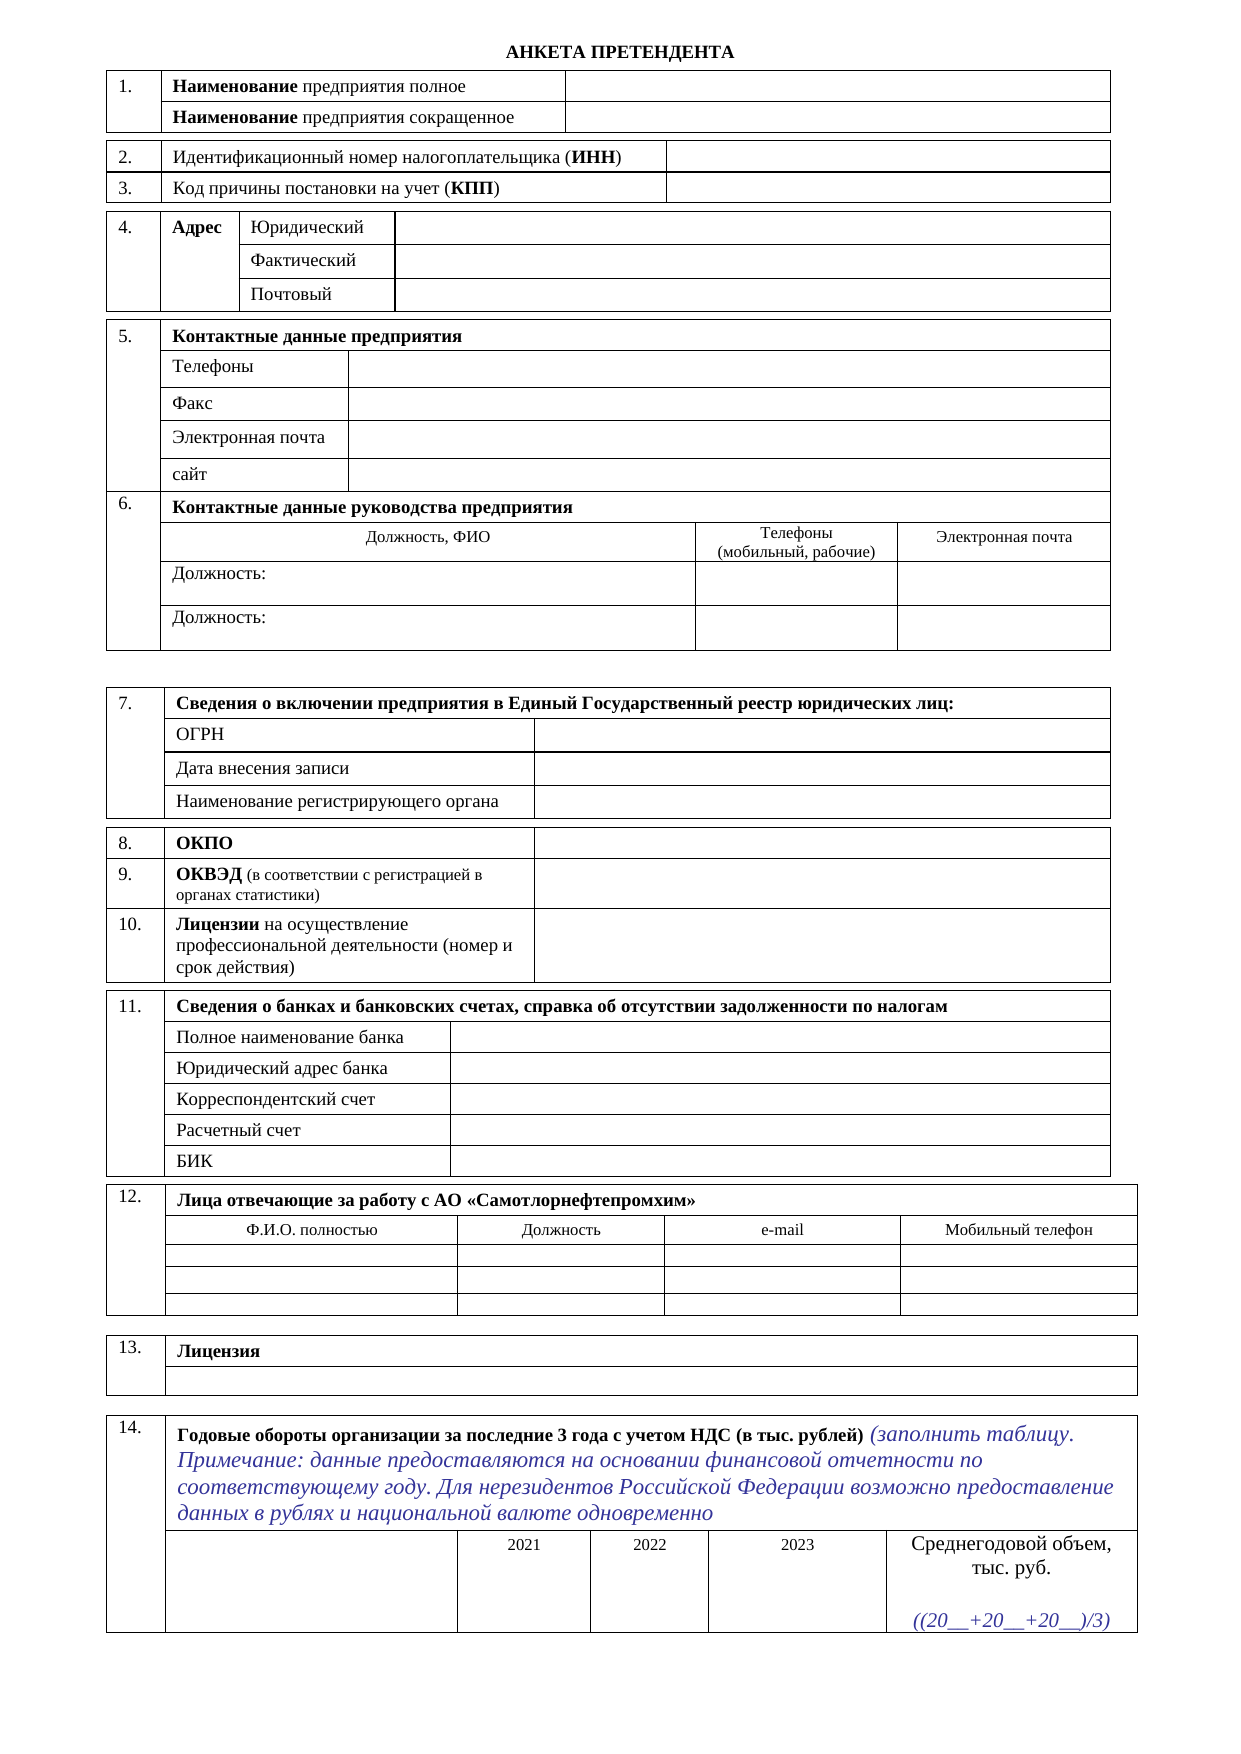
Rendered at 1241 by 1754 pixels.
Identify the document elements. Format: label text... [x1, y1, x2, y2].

table_cell [451, 1053, 1110, 1083]
table_cell [535, 859, 1110, 908]
table_cell [451, 1022, 1110, 1052]
table_cell Мобильный телефон [901, 1216, 1137, 1243]
table_cell [166, 1367, 1137, 1395]
table_header [566, 71, 1110, 101]
table_cell [696, 562, 897, 605]
table_header 12. [107, 1185, 165, 1315]
table_header 14. [107, 1416, 165, 1632]
table_cell [667, 173, 1110, 202]
table_cell Лицензии на осуществление профессиональной деятельности (номер и срок действия) [165, 909, 534, 982]
table_header Адрес [161, 212, 239, 311]
table_cell Телефоны [161, 351, 348, 387]
table_cell Юридический адрес банка [165, 1053, 450, 1083]
table_cell 2023 [709, 1531, 886, 1632]
table_cell [166, 1245, 457, 1266]
table_header Наименование предприятия полное [162, 71, 565, 101]
table_header Контактные данные предприятия [161, 320, 1110, 350]
table_header Сведения о банках и банковских счетах, справка об отсутствии задолженности по налогам [165, 991, 1110, 1021]
table_header Лицензия [166, 1336, 1137, 1366]
table_header Годовые обороты организации за последние 3 года с учетом НДС (в тыс. рублей) (заполнить таблицу. Примечание: данные предоставляются на основании финансовой отчетности по соответствующему году. Для нерезидентов Российской Федерации возможно предоставление данных в рублях и национальной валюте одновременно [166, 1416, 1137, 1530]
table_cell Должность [458, 1216, 664, 1243]
table_cell [901, 1245, 1137, 1266]
table_cell [898, 562, 1110, 605]
table_cell [458, 1267, 664, 1292]
table_header 2. [107, 141, 161, 171]
table_header 13. [107, 1336, 165, 1395]
table_header Юридический [240, 212, 394, 244]
table_header 11. [107, 991, 164, 1176]
table_cell сайт [161, 459, 348, 491]
table_header Лица отвечающие за работу с АО «Самотлорнефтепромхим» [166, 1185, 1137, 1215]
table_cell [665, 1294, 900, 1315]
table_header Идентификационный номер налогоплательщика (ИНН) [162, 141, 666, 171]
table_header ОКПО [165, 828, 534, 857]
table_cell Ф.И.О. полностью [166, 1216, 457, 1243]
table_cell Наименование регистрирующего органа [165, 786, 534, 818]
table_header [396, 212, 1110, 244]
table_cell 10. [107, 909, 164, 982]
table_cell [349, 421, 1110, 457]
table_cell [451, 1084, 1110, 1114]
table_cell [396, 279, 1110, 311]
table_cell ОГРН [165, 719, 534, 751]
table_header 1. [107, 71, 161, 132]
table_cell Телефоны (мобильный, рабочие) [696, 523, 897, 561]
table_header 8. [107, 828, 164, 857]
table_cell Электронная почта [898, 523, 1110, 561]
table_cell 6. [107, 492, 160, 649]
table_cell [901, 1294, 1137, 1315]
table_cell [535, 909, 1110, 982]
table_cell [898, 606, 1110, 649]
table_cell [901, 1267, 1137, 1292]
table_cell [349, 351, 1110, 387]
table_cell Среднегодовой объем, тыс. руб. ((20__+20__+20__)/3) [887, 1531, 1137, 1632]
table_cell [451, 1115, 1110, 1145]
table_cell Электронная почта [161, 421, 348, 457]
table_cell Код причины постановки на учет (КПП) [162, 173, 666, 202]
table_cell Наименование предприятия сокращенное [162, 102, 565, 132]
table_header [535, 828, 1110, 857]
table_cell 2021 [458, 1531, 590, 1632]
table_cell Факс [161, 388, 348, 420]
table_cell [166, 1294, 457, 1315]
table_cell Корреспондентский счет [165, 1084, 450, 1114]
table_cell 2022 [591, 1531, 708, 1632]
table_cell [566, 102, 1110, 132]
table_cell Дата внесения записи [165, 753, 534, 785]
table_cell [696, 606, 897, 649]
table_header 4. [107, 212, 160, 311]
table_cell Должность, ФИО [161, 523, 695, 561]
table_cell [166, 1531, 457, 1632]
table_cell [458, 1245, 664, 1266]
table_cell [349, 388, 1110, 420]
table_header 7. [107, 688, 164, 818]
table_header 5. [107, 320, 160, 491]
table_cell Должность: [161, 606, 695, 649]
table_cell [535, 719, 1110, 751]
table_cell [458, 1294, 664, 1315]
table_header Сведения о включении предприятия в Единый Государственный реестр юридических лиц: [165, 688, 1110, 718]
table_cell ОКВЭД (в соответствии с регистрацией в органах статистики) [165, 859, 534, 908]
table_cell [665, 1267, 900, 1292]
table_cell [166, 1267, 457, 1292]
table_cell [349, 459, 1110, 491]
table_cell 3. [107, 173, 161, 202]
table_cell 9. [107, 859, 164, 908]
table_cell Почтовый [240, 279, 394, 311]
table_cell Полное наименование банка [165, 1022, 450, 1052]
table_cell [665, 1245, 900, 1266]
table_cell e-mail [665, 1216, 900, 1243]
table_header [667, 141, 1110, 171]
table_cell [396, 245, 1110, 277]
table_cell Фактический [240, 245, 394, 277]
table_cell Расчетный счет [165, 1115, 450, 1145]
table_cell Контактные данные руководства предприятия [161, 492, 1110, 522]
table_cell Должность: [161, 562, 695, 605]
table_cell [535, 753, 1110, 785]
text АНКЕТА ПРЕТЕНДЕНТА [118, 41, 1122, 63]
table_cell [451, 1146, 1110, 1176]
table_cell БИК [165, 1146, 450, 1176]
table_cell [535, 786, 1110, 818]
